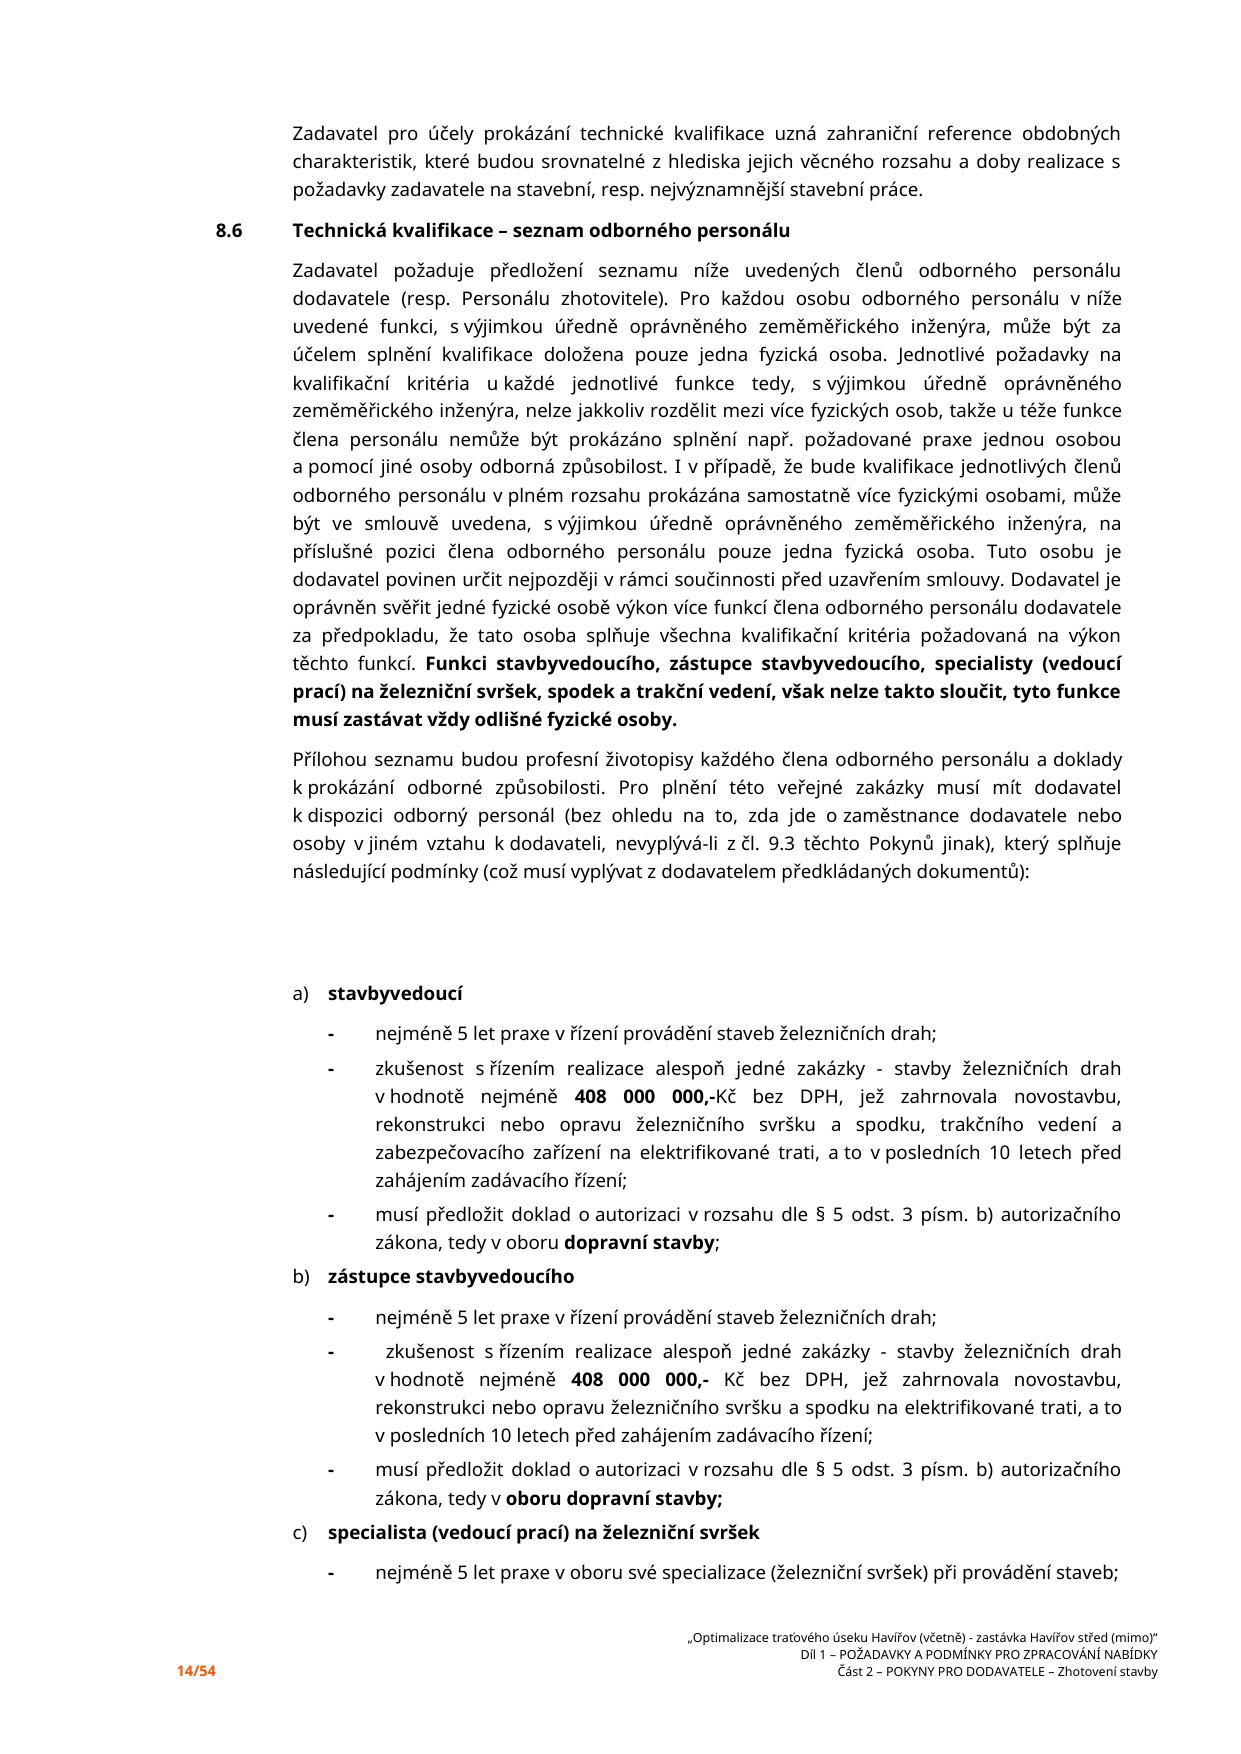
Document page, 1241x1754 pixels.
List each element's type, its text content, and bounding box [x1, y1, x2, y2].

text nejméně 5 let praxe v oboru své specializace (železniční svršek) při provádění staveb; [328, 1559, 1122, 1585]
list zástupce stavbyvedoucího [292, 1264, 1122, 1289]
text Zadavatel pro účely prokázání technické kvalifikace uzná zahraniční reference obdobných charakteristik, které budou srovnatelné z hlediska jejich věcného rozsahu a doby realizace s požadavky zadavatele na stavební, resp. nejvýznamnější stavební práce. [292, 121, 1122, 202]
list specialista (vedoucí prací) na železniční svršek [292, 1519, 1122, 1544]
text Přílohou seznamu budou profesní životopisy každého člena odborného personálu a doklady k prokázání odborné způsobilosti. Pro plnění této veřejné zakázky musí mít dodavatel k dispozici odborný personál (bez ohledu na to, zda jde o zaměstnance dodavatele nebo osoby v jiném vztahu k dodavateli, nevyplývá-li z čl. 9.3 těchto Pokynů jinak), který splňuje následující podmínky (což musí vyplývat z dodavatelem předkládaných dokumentů): [292, 747, 1122, 884]
text nejméně 5 let praxe v řízení provádění staveb železničních drah; [328, 1021, 1122, 1046]
text nejméně 5 let praxe v řízení provádění staveb železničních drah; [328, 1304, 1122, 1330]
text zkušenost s řízením realizace alespoň jedné zakázky - stavby železničních drah v hodnotě nejméně 408 000 000,-Kč bez DPH, jež zahrnovala novostavbu, rekonstrukci nebo opravu železničního svršku a spodku, trakčního vedení a zabezpečovacího zařízení na elektrifikované trati, a to v posledních 10 letech před zahájením zadávacího řízení; [328, 1055, 1122, 1193]
text Zadavatel požaduje předložení seznamu níže uvedených členů odborného personálu dodavatele (resp. Personálu zhotovitele). Pro každou osobu odborného personálu v níže uvedené funkci, s výjimkou úředně oprávněného zeměměřického inženýra, může být za účelem splnění kvalifikace doložena pouze jedna fyzická osoba. Jednotlivé požadavky na kvalifikační kritéria u každé jednotlivé funkce tedy, s výjimkou úředně oprávněného zeměměřického inženýra, nelze jakkoliv rozdělit mezi více fyzických osob, takže u téže funkce člena personálu nemůže být prokázáno splnění např. požadované praxe jednou osobou a pomocí jiné osoby odborná způsobilost. I v případě, že bude kvalifikace jednotlivých členů odborného personálu v plném rozsahu prokázána samostatně více fyzickými osobami, může být ve smlouvě uvedena, s výjimkou úředně oprávněného zeměměřického inženýra, na příslušné pozici člena odborného personálu pouze jedna fyzická osoba. Tuto osobu je dodavatel povinen určit nejpozději v rámci součinnosti před uzavřením smlouvy. Dodavatel je oprávněn svěřit jedné fyzické osobě výkon více funkcí člena odborného personálu dodavatele za předpokladu, že tato osoba splňuje všechna kvalifikační kritéria požadovaná na výkon těchto funkcí. Funkci stavbyvedoucího, zástupce stavbyvedoucího, specialisty (vedoucí prací) na železniční svršek, spodek a trakční vedení, však nelze takto sloučit, tyto funkce musí zastávat vždy odlišné fyzické osoby. [292, 258, 1122, 732]
text Technická kvalifikace – seznam odborného personálu [216, 217, 1122, 243]
text musí předložit doklad o autorizaci v rozsahu dle § 5 odst. 3 písm. b) autorizačního zákona, tedy v oboru dopravní stavby; [328, 1457, 1122, 1510]
text zkušenost s řízením realizace alespoň jedné zakázky - stavby železničních drah v hodnotě nejméně 408 000 000,- Kč bez DPH, jež zahrnovala novostavbu, rekonstrukci nebo opravu železničního svršku a spodku na elektrifikované trati, a to v posledních 10 letech před zahájením zadávacího řízení; [328, 1338, 1122, 1448]
text musí předložit doklad o autorizaci v rozsahu dle § 5 odst. 3 písm. b) autorizačního zákona, tedy v oboru dopravní stavby; [328, 1201, 1122, 1255]
list stavbyvedoucí [292, 980, 1122, 1006]
